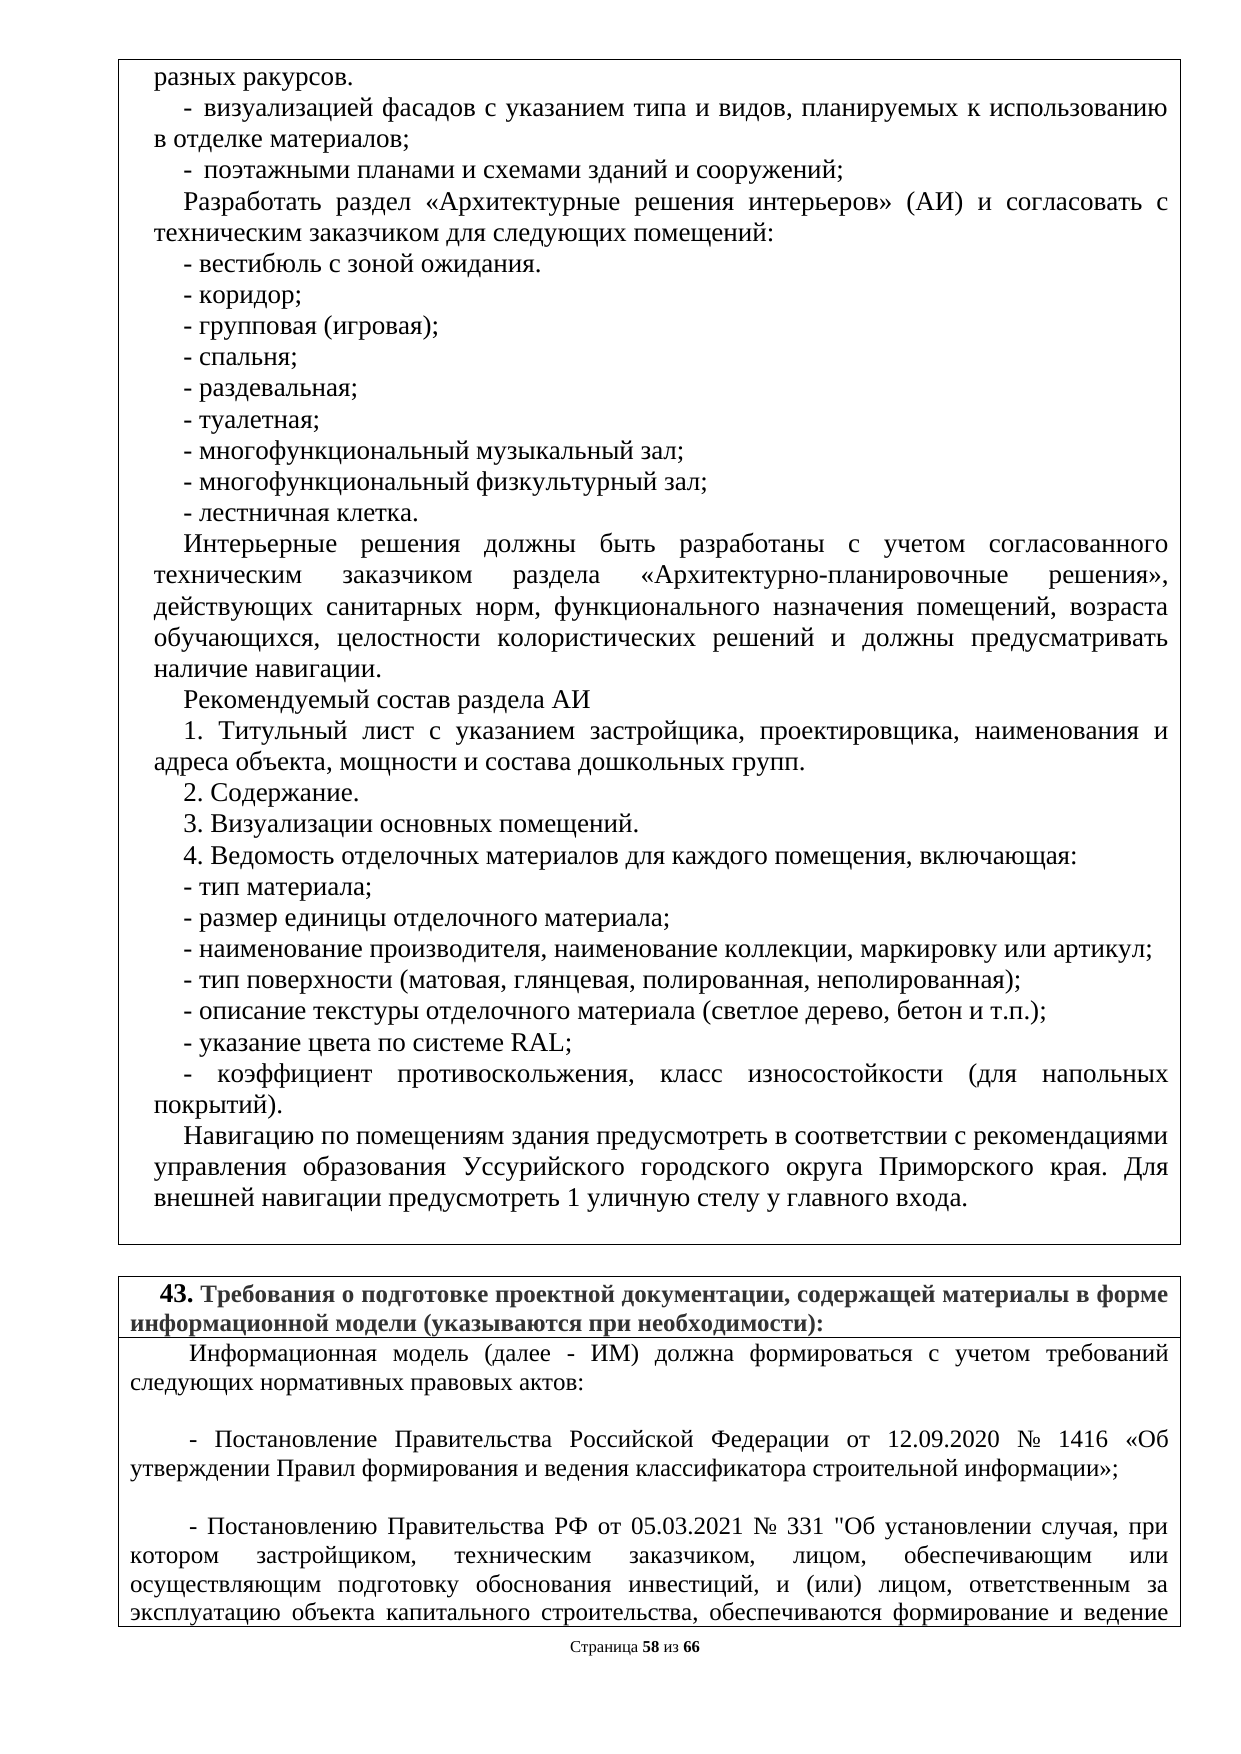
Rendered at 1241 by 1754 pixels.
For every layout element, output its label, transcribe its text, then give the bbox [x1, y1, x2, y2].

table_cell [119, 1338, 1180, 1626]
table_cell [119, 60, 1180, 1244]
table_header 43. Требования о подготовке проектной документации, содержащей материалы в форме информационной модели (указываются при необходимости): [200, 1277, 1180, 1337]
